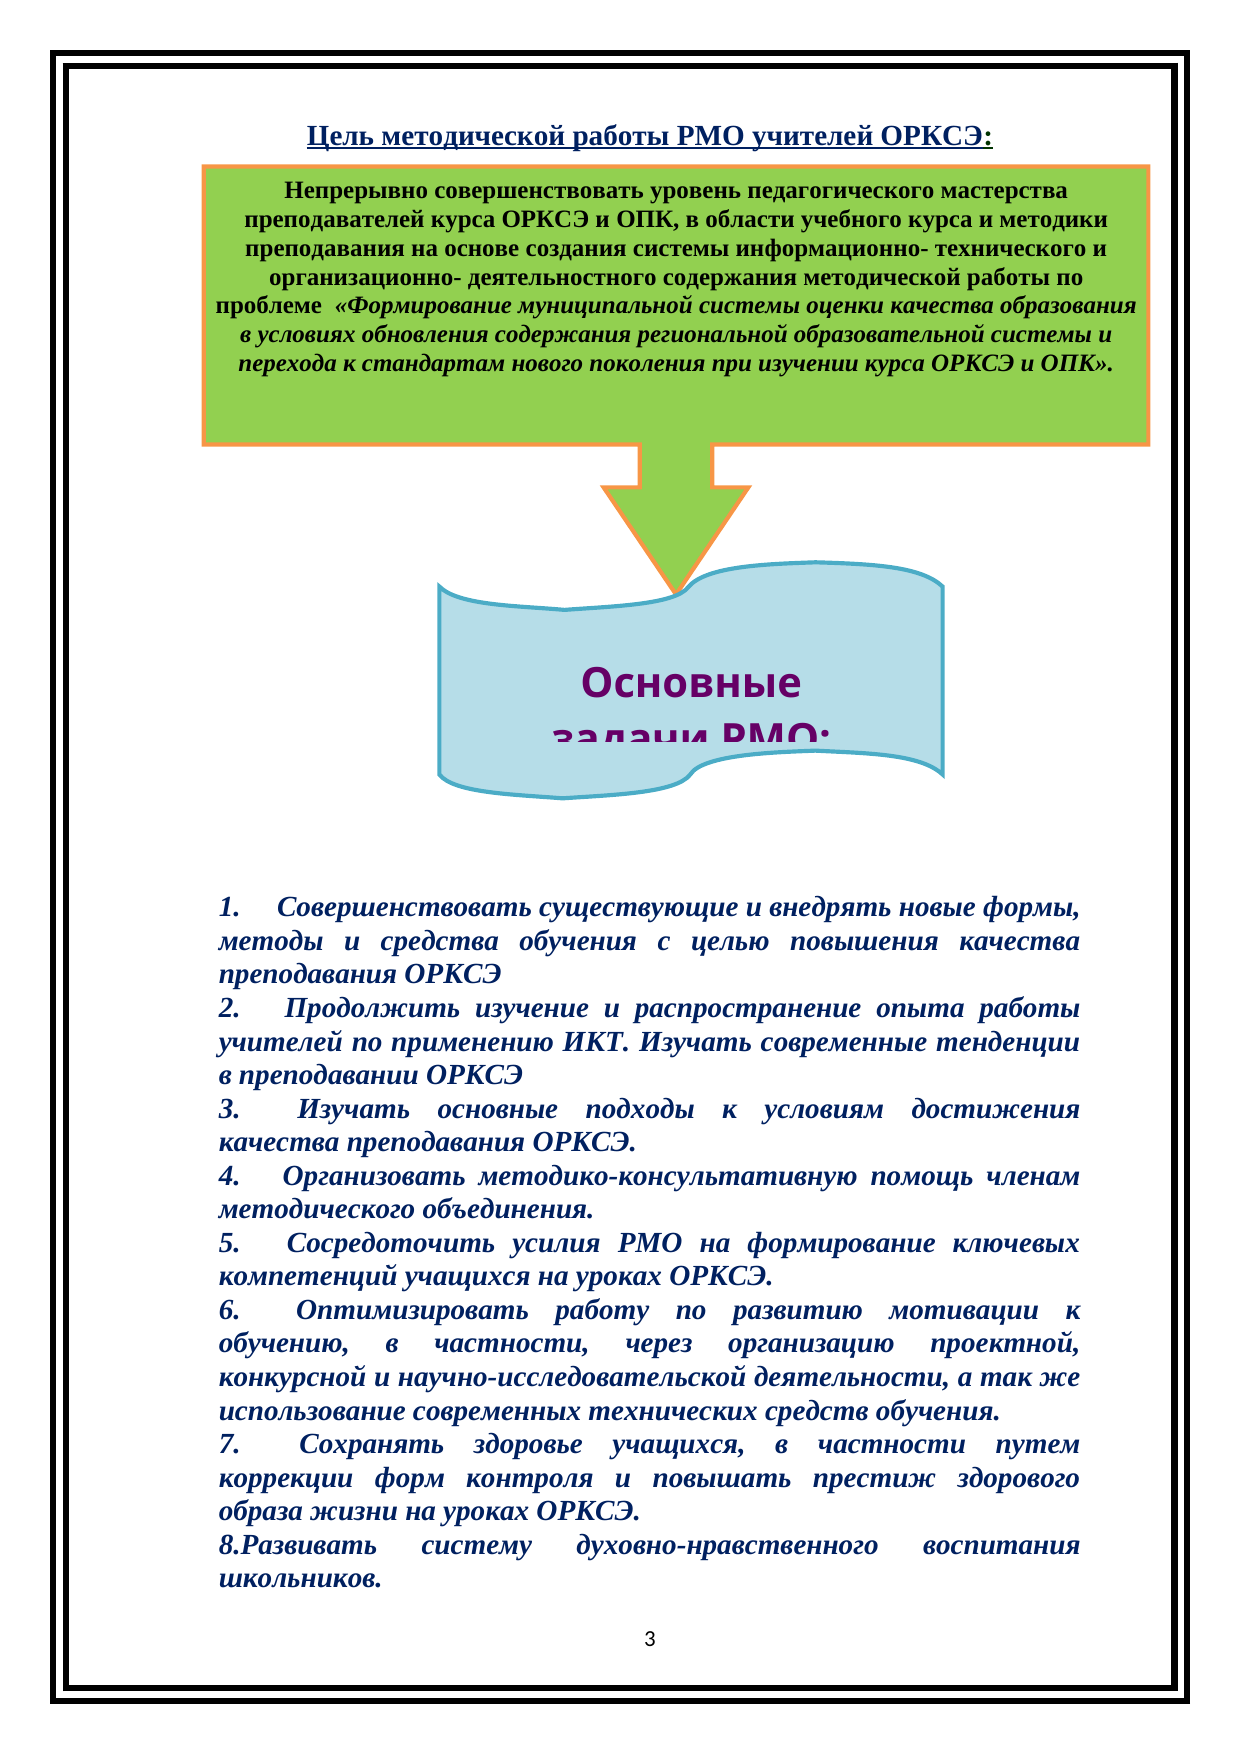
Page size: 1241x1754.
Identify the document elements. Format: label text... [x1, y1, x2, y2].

text 5. Сосредоточить усилия РМО на формирование ключевых компетенций учащихся на уроках ОРКСЭ. [218, 1225, 1081, 1292]
text 7. Сохранять здоровье учащихся, в частности путем коррекции форм контроля и повышать престиж здорового образа жизни на уроках ОРКСЭ. [218, 1426, 1081, 1527]
text 3. Изучать основные подходы к условиям достижения качества преподавания ОРКСЭ. [218, 1091, 1081, 1158]
text 2. Продолжить изучение и распространение опыта работы учителей по применению ИКТ. Изучать современные тенденции в преподавании ОРКСЭ [218, 990, 1081, 1091]
text 8.Развивать систему духовно-нравственного воспитания школьников. [218, 1527, 1081, 1594]
text 4. Организовать методико-консультативную помощь членам методического объединения. [218, 1158, 1081, 1225]
text 6. Оптимизировать работу по развитию мотивации к обучению, в частности, через организацию проектной, конкурсной и научно-исследовательской деятельности, а так же использование современных технических средств обучения. [218, 1292, 1081, 1426]
text Цель методической работы РМО учителей ОРКСЭ: [218, 118, 1081, 152]
text 1. Совершенствовать существующие и внедрять новые формы, методы и средства обучения с целью повышения качества преподавания ОРКСЭ [218, 889, 1081, 990]
